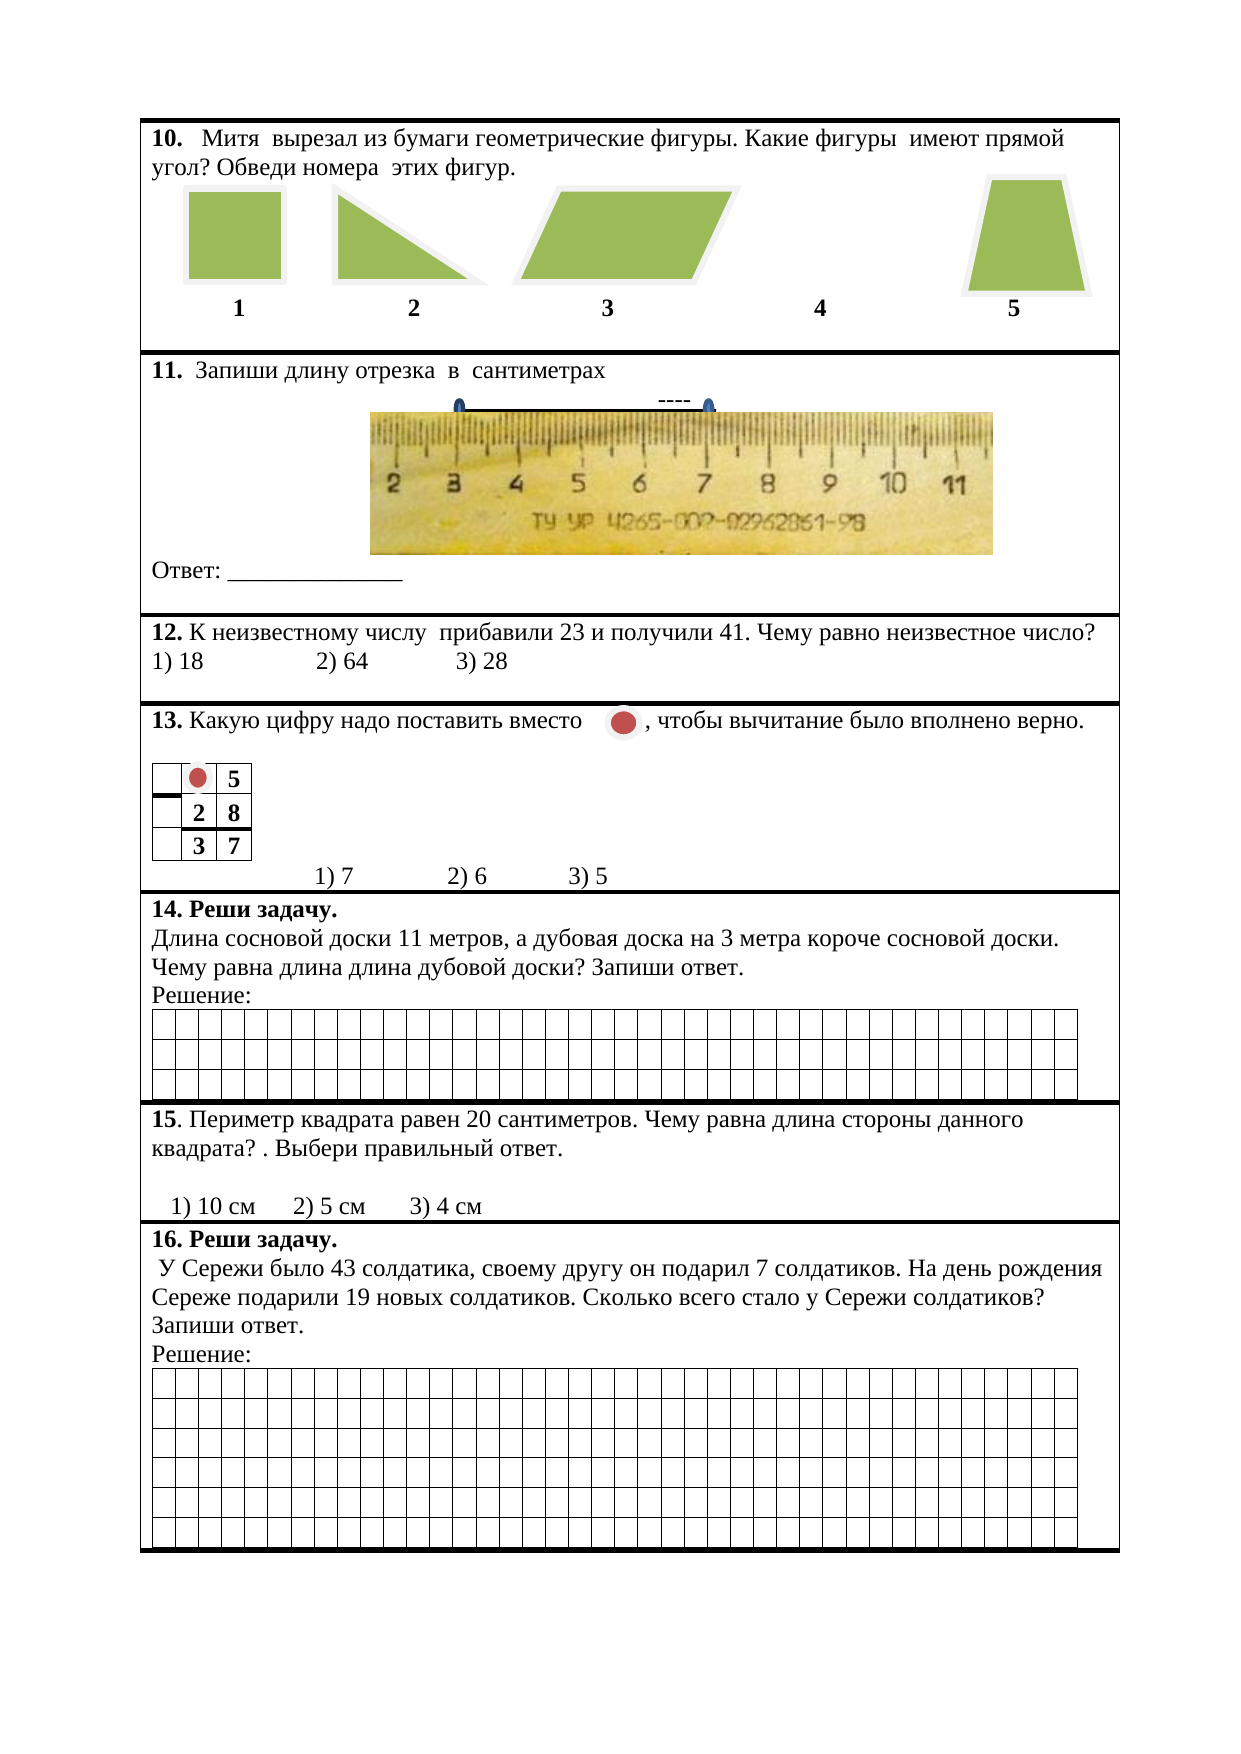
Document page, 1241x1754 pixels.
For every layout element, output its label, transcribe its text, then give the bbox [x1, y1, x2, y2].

picture [370, 412, 993, 555]
table_cell 14. Реши задачу. Длина сосновой доски 11 метров, а дубовая доска на 3 метра короче сосновой доски. Чему равна длина длина дубовой доски? Запиши ответ. Решение: [141, 894, 1119, 1100]
table_cell 10. Митя вырезал из бумаги геометрические фигуры. Какие фигуры имеют прямой угол? Обведи номера этих фигур. 1 2 3 4 5 [141, 123, 1119, 350]
table_cell 16. Реши задачу. У Сережи было 43 солдатика, своему другу он подарил 7 солдатиков. На день рождения Сереже подарили 19 новых солдатиков. Сколько всего стало у Сережи солдатиков? Запиши ответ. Решение: [141, 1224, 1119, 1548]
table_cell 12. К неизвестному числу прибавили 23 и получили 41. Чему равно неизвестное число? 1) 18 2) 64 3) 28 [141, 617, 1119, 701]
table_cell 13. Какую цифру надо поставить вместо , чтобы вычитание было вполнено верно. 1) 7 2) 6 3) 5 [141, 706, 1119, 889]
table_cell 11. Запиши длину отрезка в сантиметрах _____________ __----__ Ответ: ______________ [141, 355, 1119, 612]
table_cell 15. Периметр квадрата равен 20 сантиметров. Чему равна длина стороны данного квадрата? . Выбери правильный ответ. 1) 10 см 2) 5 см 3) 4 см [141, 1105, 1119, 1219]
